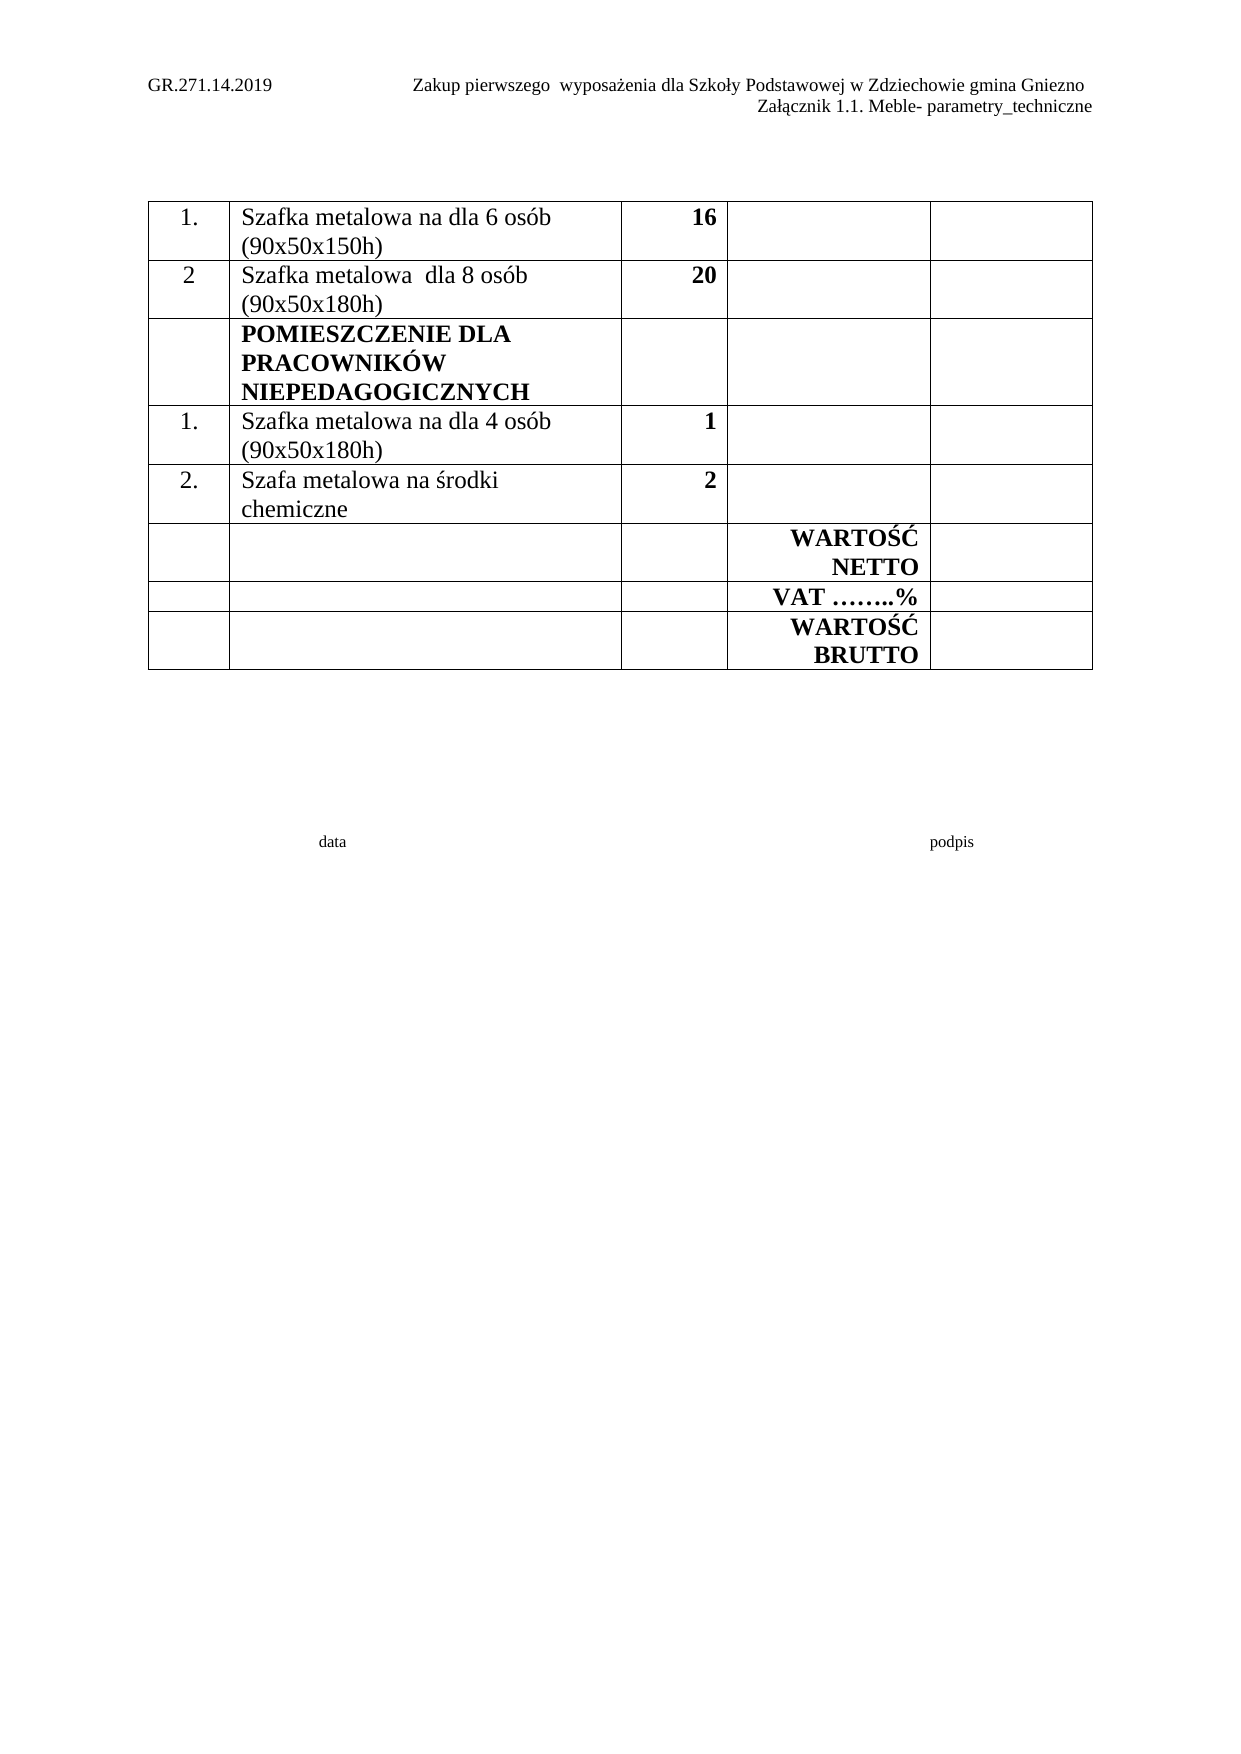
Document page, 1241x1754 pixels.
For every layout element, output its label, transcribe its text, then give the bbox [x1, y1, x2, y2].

table_cell 2 [622, 465, 727, 522]
table_cell 1. [149, 406, 229, 464]
table_cell Szafa metalowa na środki chemiczne [230, 465, 621, 522]
table_cell [149, 319, 229, 405]
table_cell 2. [149, 465, 229, 522]
table_cell 1. [149, 202, 229, 259]
table_cell [931, 319, 1092, 405]
table_cell Szafka metalowa dla 8 osób (90x50x180h) [230, 261, 621, 318]
table_cell 20 [622, 261, 727, 318]
table_cell Szafka metalowa na dla 6 osób (90x50x150h) [230, 202, 621, 259]
table_cell [149, 582, 229, 611]
table_cell [728, 465, 930, 522]
table_cell [230, 612, 621, 669]
table_cell [931, 612, 1092, 669]
table_cell [931, 261, 1092, 318]
table_cell VAT ……..% [728, 582, 930, 611]
table_cell [931, 524, 1092, 581]
table_cell POMIESZCZENIE DLA PRACOWNIKÓW NIEPEDAGOGICZNYCH [230, 319, 621, 405]
table_cell 1 [622, 406, 727, 464]
table_cell [622, 524, 727, 581]
table_cell [149, 612, 229, 669]
table_cell Szafka metalowa na dla 4 osób (90x50x180h) [230, 406, 621, 464]
table_cell [728, 406, 930, 464]
table_cell 16 [622, 202, 727, 259]
table_cell WARTOŚĆ BRUTTO [728, 612, 930, 669]
table_cell [931, 202, 1092, 259]
table_cell [931, 465, 1092, 522]
table_cell [728, 319, 930, 405]
table_cell [728, 202, 930, 259]
table_cell 2 [149, 261, 229, 318]
table_cell WARTOŚĆ NETTO [728, 524, 930, 581]
table_cell [622, 582, 727, 611]
table_cell [931, 582, 1092, 611]
table_cell [931, 406, 1092, 464]
table_cell [149, 524, 229, 581]
table_cell [622, 612, 727, 669]
text data podpis [148, 832, 1093, 851]
table_cell [728, 261, 930, 318]
table_cell [230, 524, 621, 581]
table_cell [622, 319, 727, 405]
table_cell [230, 582, 621, 611]
